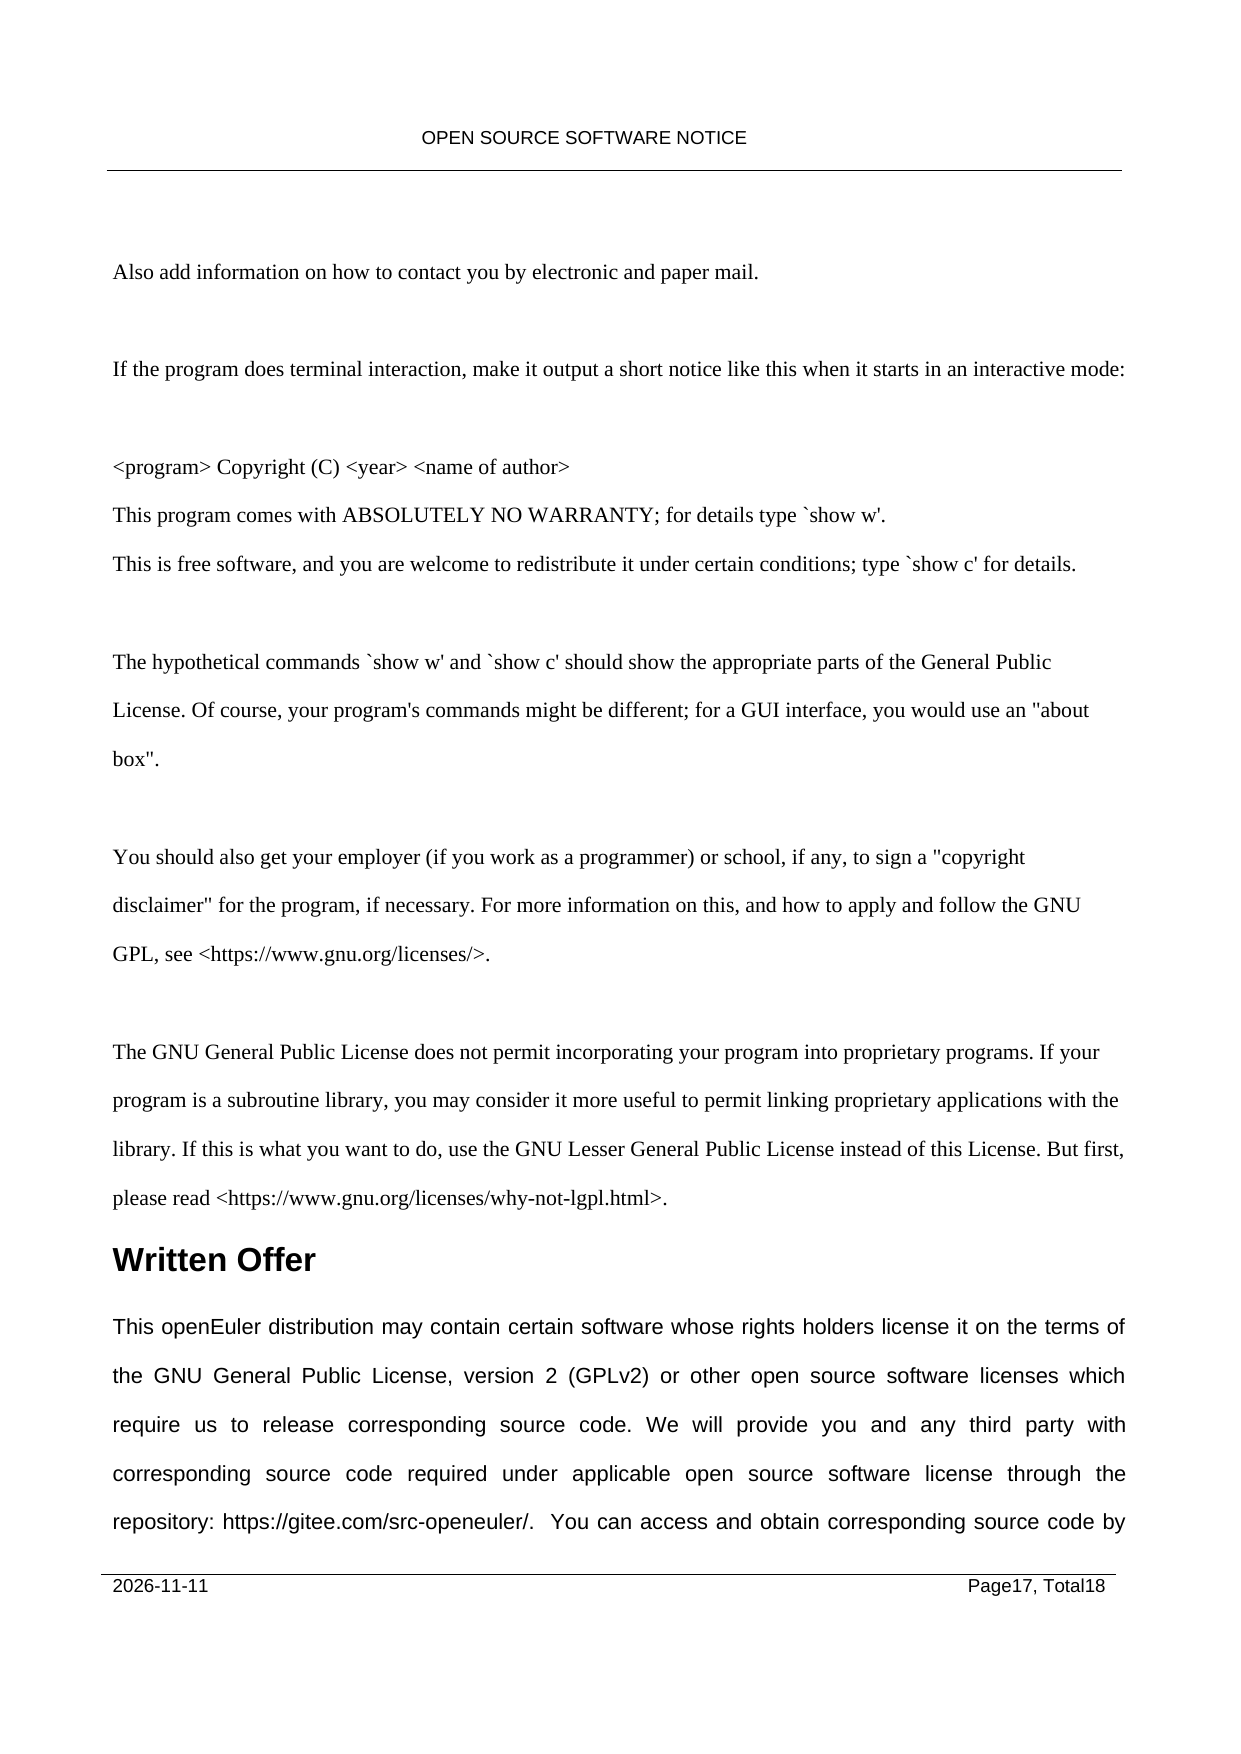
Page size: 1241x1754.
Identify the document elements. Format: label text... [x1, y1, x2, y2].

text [112, 1311, 1128, 1538]
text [112, 206, 1128, 1214]
text Written Offer [112, 1226, 1128, 1291]
